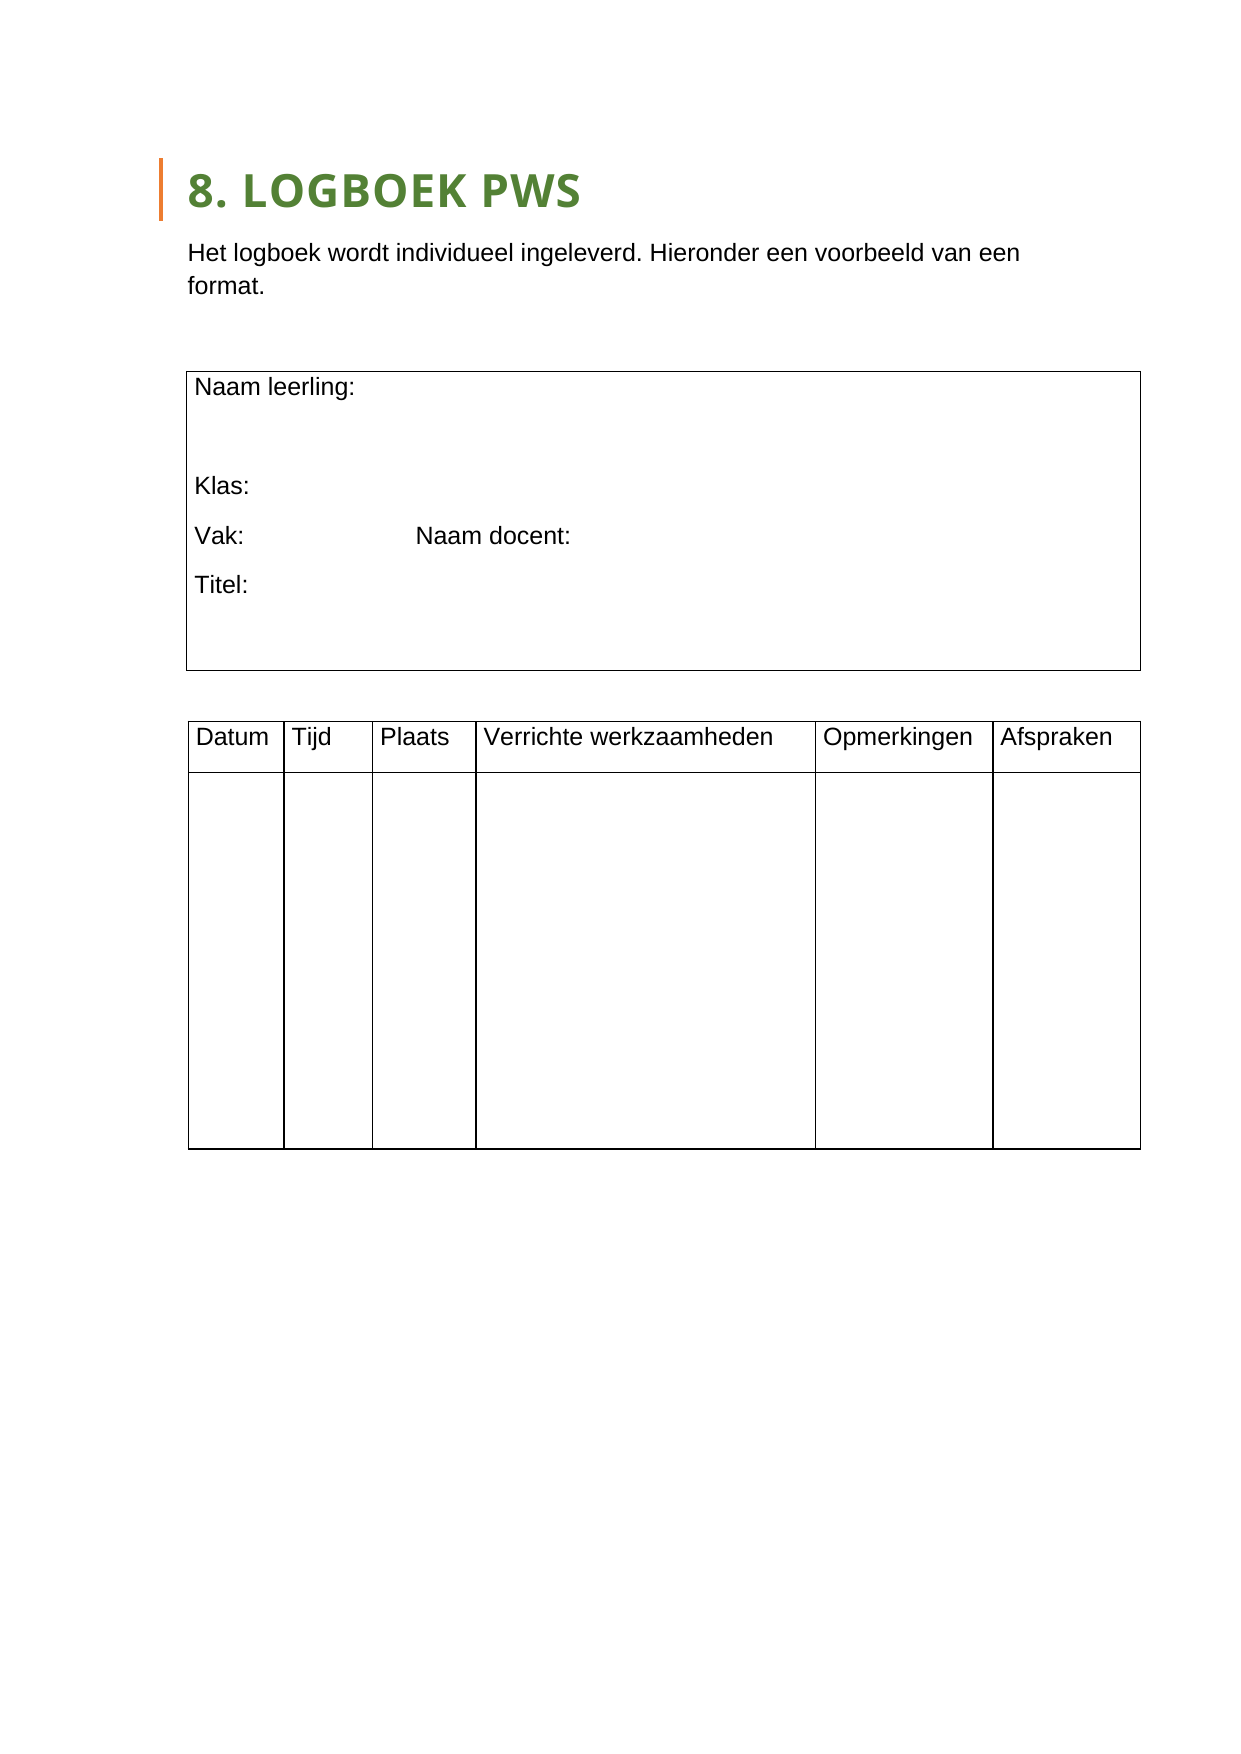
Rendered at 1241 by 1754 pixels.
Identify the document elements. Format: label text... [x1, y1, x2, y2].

table_header Naam leerling: Klas: Vak: Naam docent: Titel: [187, 372, 1140, 670]
table_cell [189, 773, 283, 1148]
table_header Afspraken [994, 722, 1140, 772]
table_header Tijd [285, 722, 372, 772]
table_header Opmerkingen [816, 722, 992, 772]
table_header Datum [189, 722, 283, 772]
text Het logboek wordt individueel ingeleverd. Hieronder een voorbeeld van een format. [187, 238, 1053, 300]
subtitle 8. Logboek PWS [163, 158, 1053, 221]
table_cell [816, 773, 992, 1148]
table_cell [477, 773, 815, 1148]
table_cell [285, 773, 372, 1148]
table_cell [373, 773, 475, 1148]
table_header Plaats [373, 722, 475, 772]
table_header Verrichte werkzaamheden [477, 722, 815, 772]
table_cell [994, 773, 1140, 1148]
